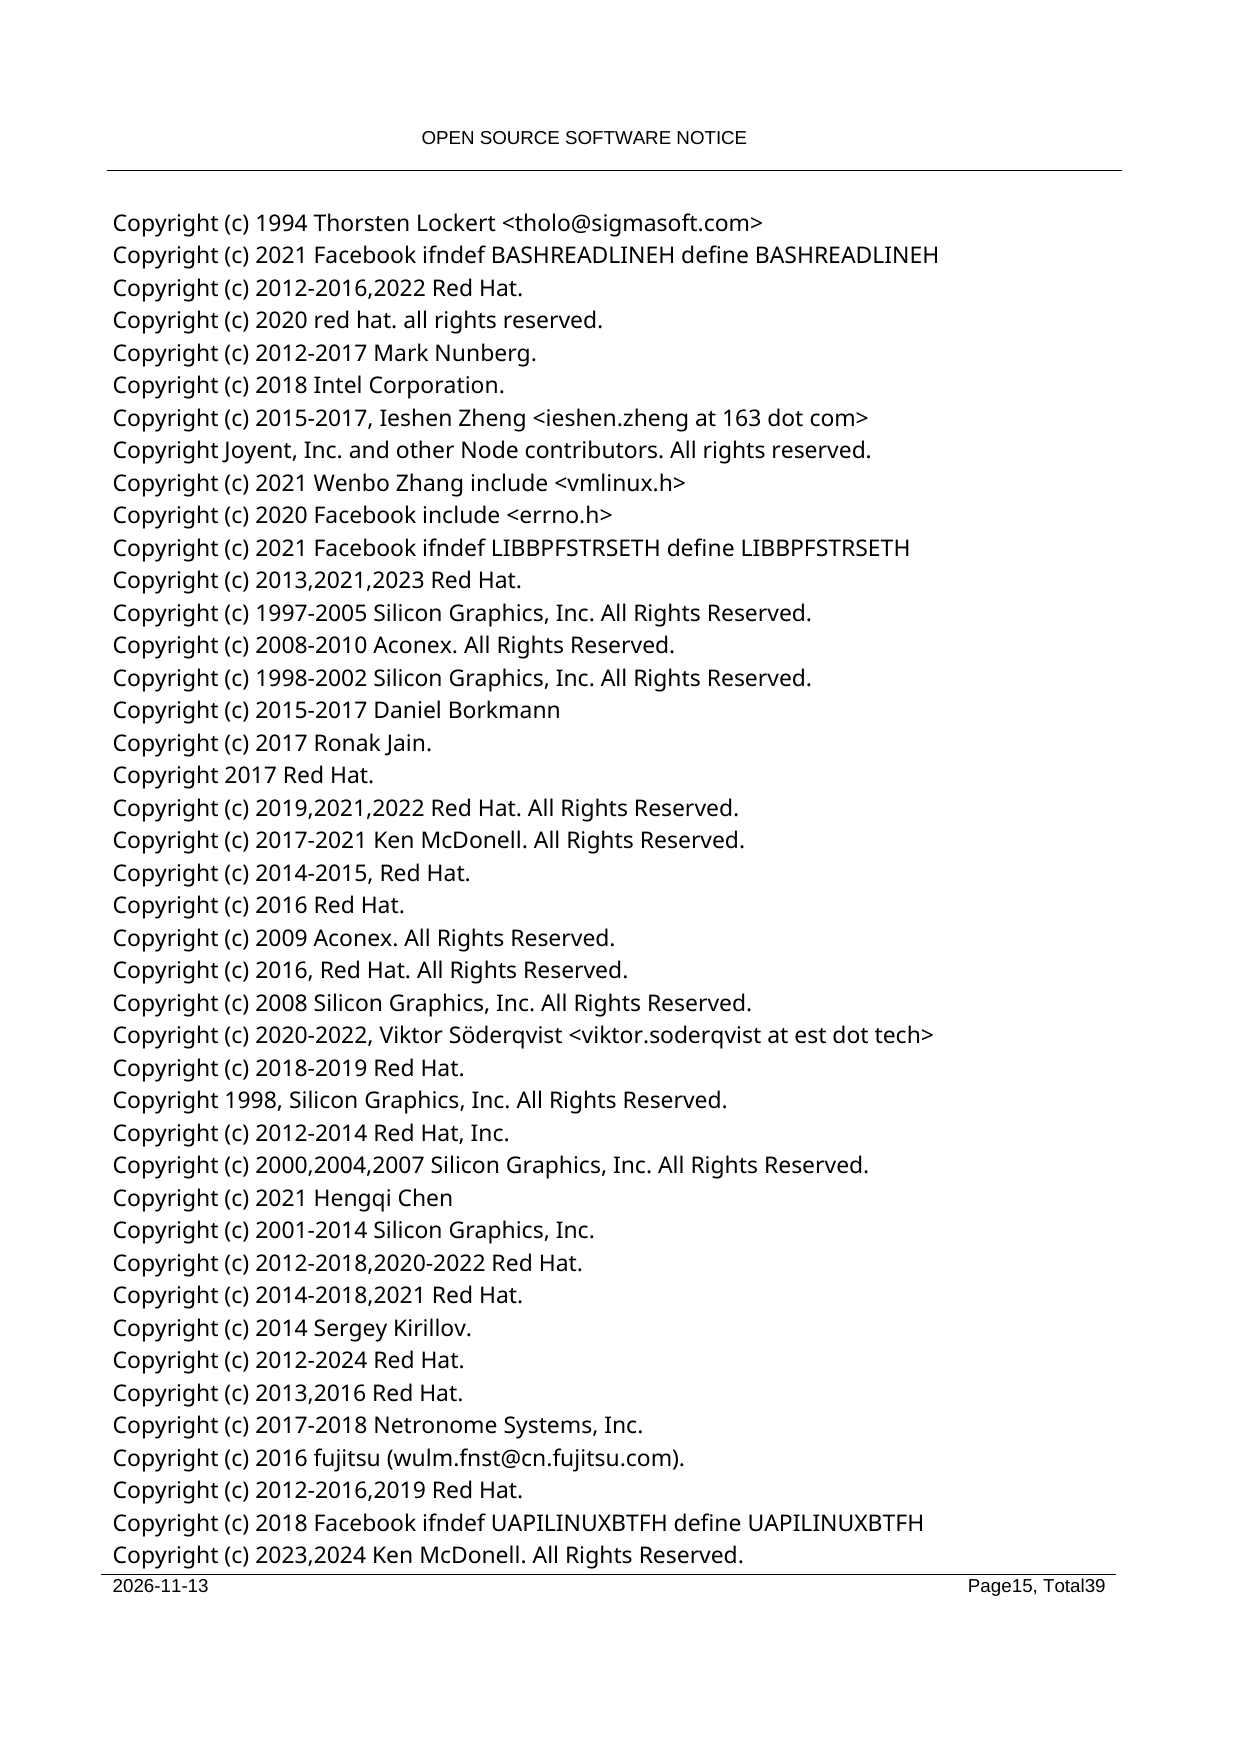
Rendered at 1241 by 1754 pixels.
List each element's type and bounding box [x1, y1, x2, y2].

text [112, 206, 1128, 1571]
